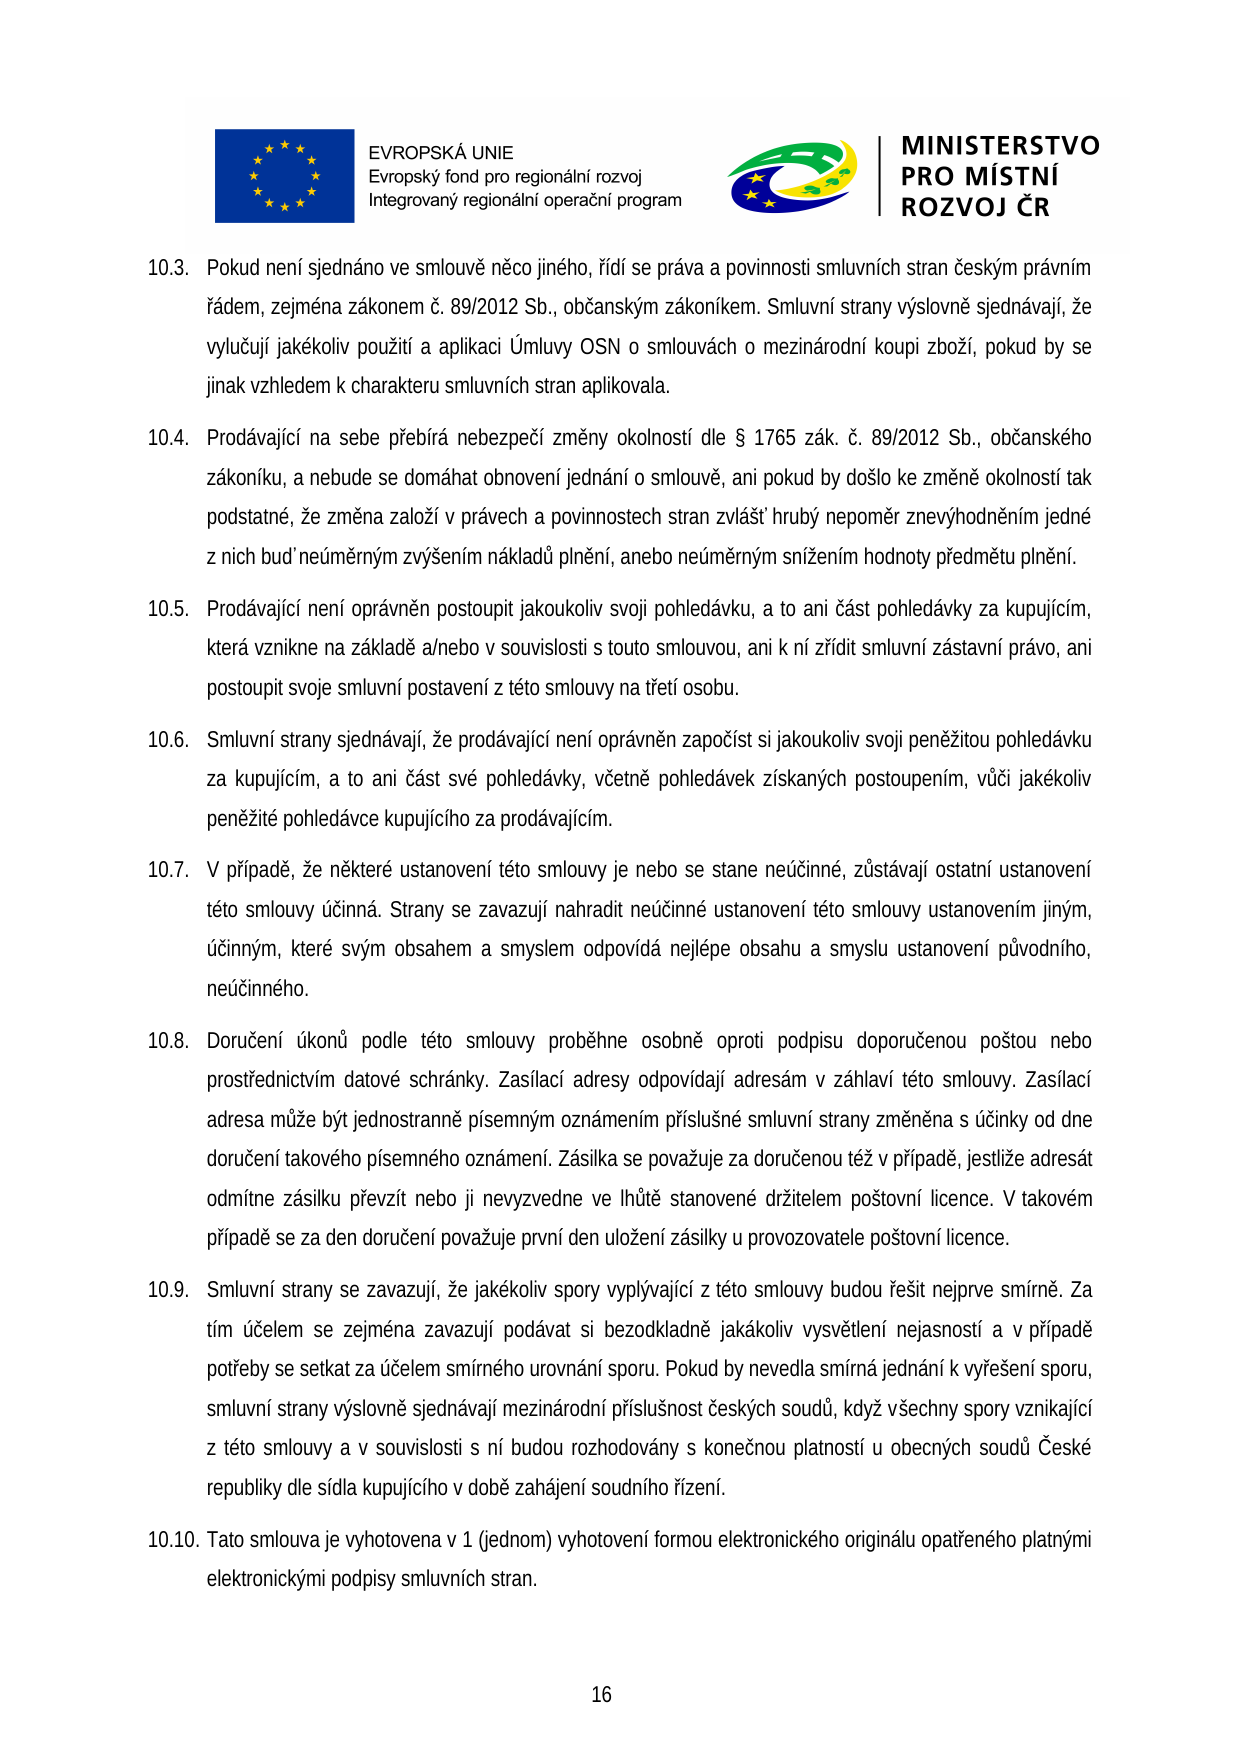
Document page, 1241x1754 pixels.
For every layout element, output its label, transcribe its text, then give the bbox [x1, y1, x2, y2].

picture [184, 97, 1130, 254]
list Doručení úkonů podle této smlouvy proběhne osobně oproti podpisu doporučenou poštou nebo prostřednictvím datové schránky. Zasílací adresy odpovídají adresám v záhlaví této smlouvy. Zasílací adresa může být jednostranně písemným oznámením příslušné smluvní strany změněna s účinky od dne doručení takového písemného oznámení. Zásilka se považuje za doručenou též v případě, jestliže adresát odmítne zásilku převzít nebo ji nevyzvedne ve lhůtě stanovené držitelem poštovní licence. V takovém případě se za den doručení považuje první den uložení zásilky u provozovatele poštovní licence. [148, 1027, 1093, 1251]
list V případě, že některé ustanovení této smlouvy je nebo se stane neúčinné, zůstávají ostatní ustanovení této smlouvy účinná. Strany se zavazují nahradit neúčinné ustanovení této smlouvy ustanovením jiným, účinným, které svým obsahem a smyslem odpovídá nejlépe obsahu a smyslu ustanovení původního, neúčinného. [148, 856, 1093, 1001]
list Pokud není sjednáno ve smlouvě něco jiného, řídí se práva a povinnosti smluvních stran českým právním řádem, zejména zákonem č. 89/2012 Sb., občanským zákoníkem. Smluvní strany výslovně sjednávají, že vylučují jakékoliv použití a aplikaci Úmluvy OSN o smlouvách o mezinárodní koupi zboží, pokud by se jinak vzhledem k charakteru smluvních stran aplikovala. [148, 254, 1093, 398]
list Prodávající na sebe přebírá nebezpečí změny okolností dle § 1765 zák. č. 89/2012 Sb., občanského zákoníku, a nebude se domáhat obnovení jednání o smlouvě, ani pokud by došlo ke změně okolností tak podstatné, že změna založí v právech a povinnostech stran zvlášť hrubý nepoměr znevýhodněním jedné z nich buď neúměrným zvýšením nákladů plnění, anebo neúměrným snížením hodnoty předmětu plnění. [148, 424, 1093, 569]
list Prodávající není oprávněn postoupit jakoukoliv svoji pohledávku, a to ani část pohledávky za kupujícím, která vznikne na základě a/nebo v souvislosti s touto smlouvou, ani k ní zřídit smluvní zástavní právo, ani postoupit svoje smluvní postavení z této smlouvy na třetí osobu. [148, 594, 1093, 700]
list Smluvní strany se zavazují, že jakékoliv spory vyplývající z této smlouvy budou řešit nejprve smírně. Za tím účelem se zejména zavazují podávat si bezodkladně jakákoliv vysvětlení nejasností a v případě potřeby se setkat za účelem smírného urovnání sporu. Pokud by nevedla smírná jednání k vyřešení sporu, smluvní strany výslovně sjednávají mezinárodní příslušnost českých soudů, když všechny spory vznikající z této smlouvy a v souvislosti s ní budou rozhodovány s konečnou platností u obecných soudů České republiky dle sídla kupujícího v době zahájení soudního řízení. [148, 1276, 1093, 1500]
list Smluvní strany sjednávají, že prodávající není oprávněn započíst si jakoukoliv svoji peněžitou pohledávku za kupujícím, a to ani část své pohledávky, včetně pohledávek získaných postoupením, vůči jakékoliv peněžité pohledávce kupujícího za prodávajícím. [148, 726, 1093, 831]
list Tato smlouva je vyhotovena v 1 (jednom) vyhotovení formou elektronického originálu opatřeného platnými elektronickými podpisy smluvních stran. [148, 1526, 1093, 1591]
